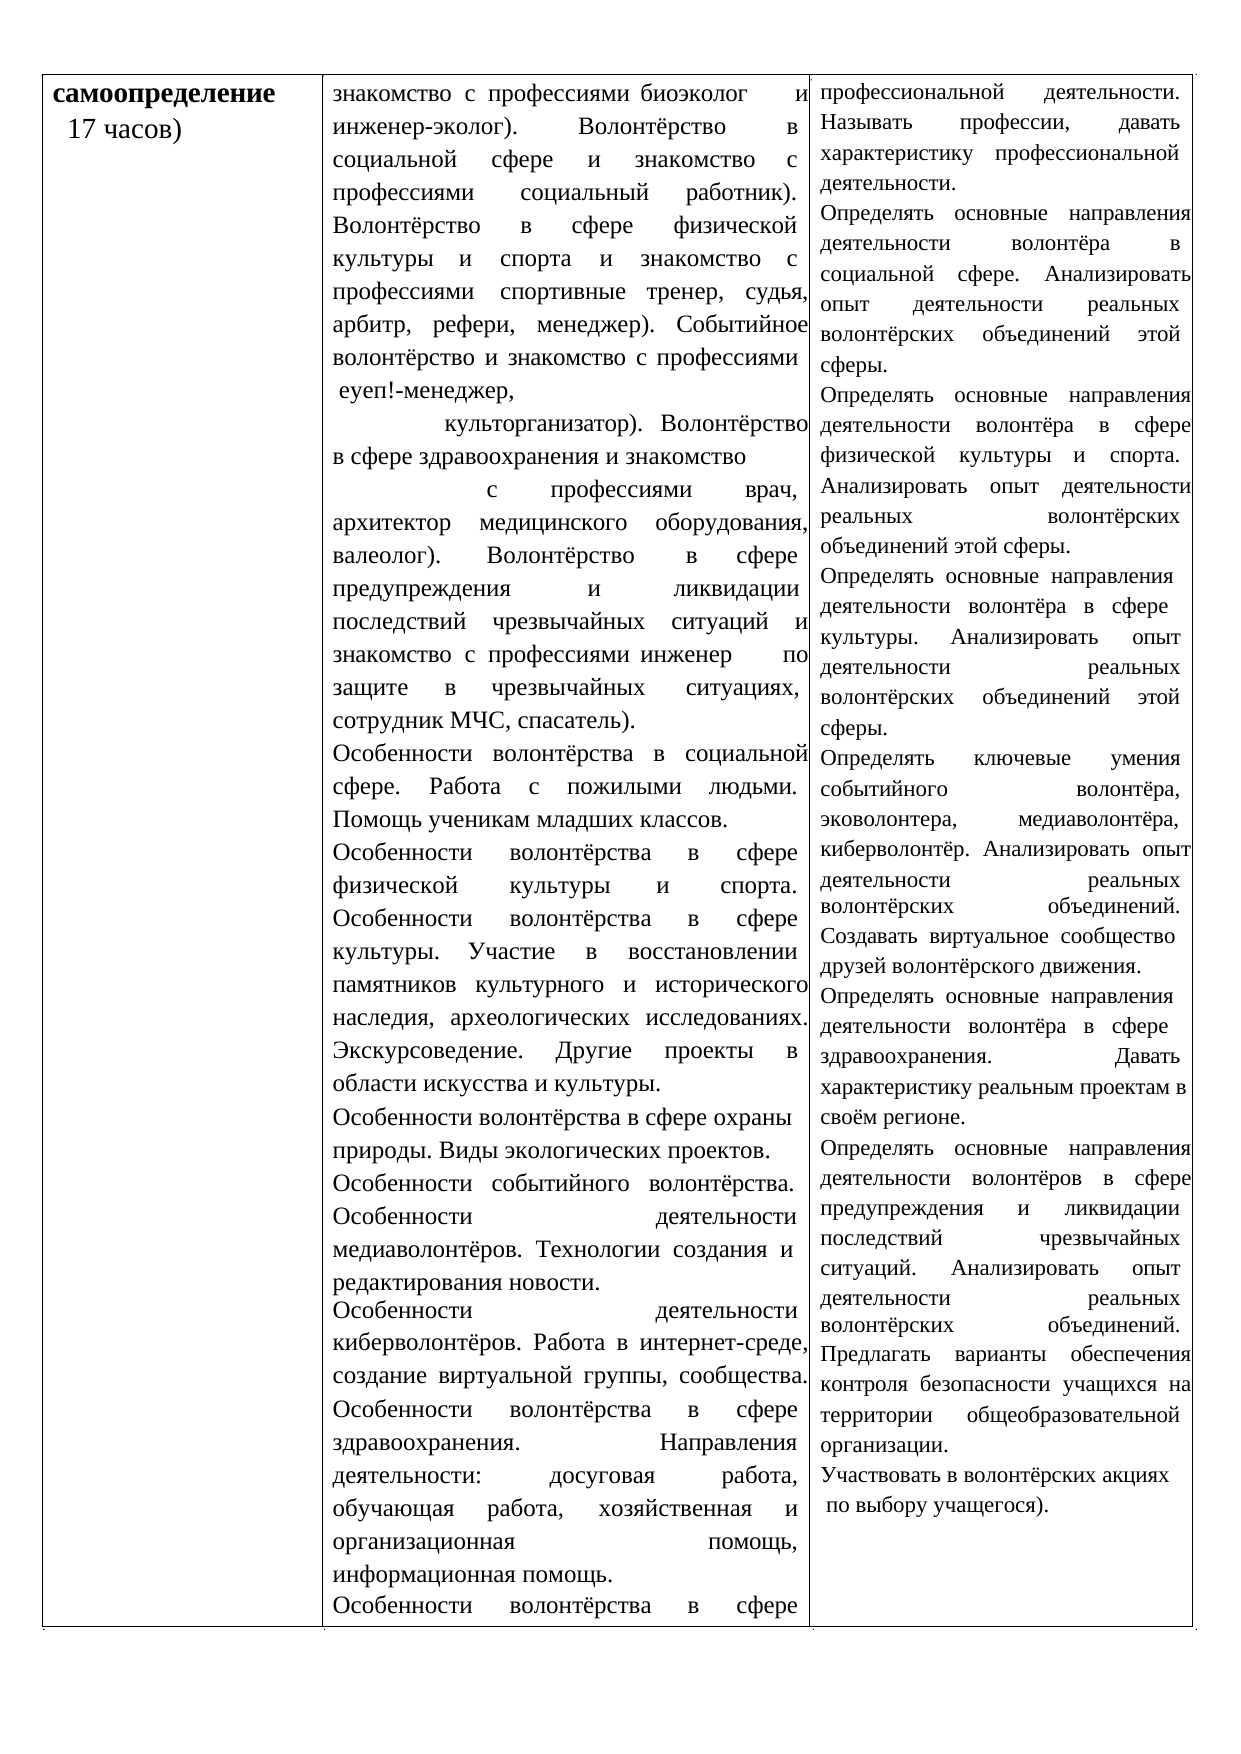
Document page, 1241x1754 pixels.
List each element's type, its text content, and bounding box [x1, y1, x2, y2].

table_header знакомство с профессиями биоэколог и инженер-эколог). Волонтёрство в социальной сфере и знакомство с профессиями социальный работник). Волонтёрство в сфере физической культуры и спорта и знакомство с профессиями спортивные тренер, судья, арбитр, рефери, менеджер). Событийное волонтёрство и знакомство с профессиями еуеп!-менеджер, культорганизатор). Волонтёрство в сфере здравоохранения и знакомство с профессиями врач, архитектор медицинского оборудования, валеолог). Волонтёрство в сфере предупреждения и ликвидации последствий чрезвычайных ситуаций и знакомство с профессиями инженер по защите в чрезвычайных ситуациях, сотрудник МЧС, спасатель). Особенности волонтёрства в социальной сфере. Работа с пожилыми людьми. Помощь ученикам младших классов. Особенности волонтёрства в сфере физической культуры и спорта. Особенности волонтёрства в сфере культуры. Участие в восстановлении памятников культурного и исторического наследия, археологических исследованиях. Экскурсоведение. Другие проекты в области искусства и культуры. Особенности волонтёрства в сфере охраны природы. Виды экологических проектов. Особенности событийного волонтёрства. Особенности деятельности медиаволонтёров. Технологии создания и редактирования новости. Особенности деятельности киберволонтёров. Работа в интернет-среде, создание виртуальной группы, сообщества. Особенности волонтёрства в сфере здравоохранения. Направления деятельности: досуговая работа, обучающая работа, хозяйственная и организационная помощь, информационная помощь. Особенности волонтёрства в сфере предупреждения и ликвидации [323, 75, 809, 1626]
table_header профессиональной деятельности. Называть профессии, давать характеристику профессиональной деятельности. Определять основные направления деятельности волонтёра в социальной сфере. Анализировать опыт деятельности реальных волонтёрских объединений этой сферы. Определять основные направления деятельности волонтёра в сфере физической культуры и спорта. Анализировать опыт деятельности реальных волонтёрских объединений этой сферы. Определять основные направления деятельности волонтёра в сфере культуры. Анализировать опыт деятельности реальных волонтёрских объединений этой сферы. Определять ключевые умения событийного волонтёра, эковолонтера, медиаволонтёра, киберволонтёр. Анализировать опыт деятельности реальных волонтёрских объединений. Создавать виртуальное сообщество друзей волонтёрского движения. Определять основные направления деятельности волонтёра в сфере здравоохранения. Давать характеристику реальным проектам в своём регионе. Определять основные направления деятельности волонтёров в сфере предупреждения и ликвидации последствий чрезвычайных ситуаций. Анализировать опыт деятельности реальных волонтёрских объединений. Предлагать варианты обеспечения контроля безопасности учащихся на территории общеобразовательной организации. Участвовать в волонтёрских акциях по выбору учащегося). [810, 75, 1192, 1626]
table_header самоопределение 17 часов) [43, 75, 322, 1626]
